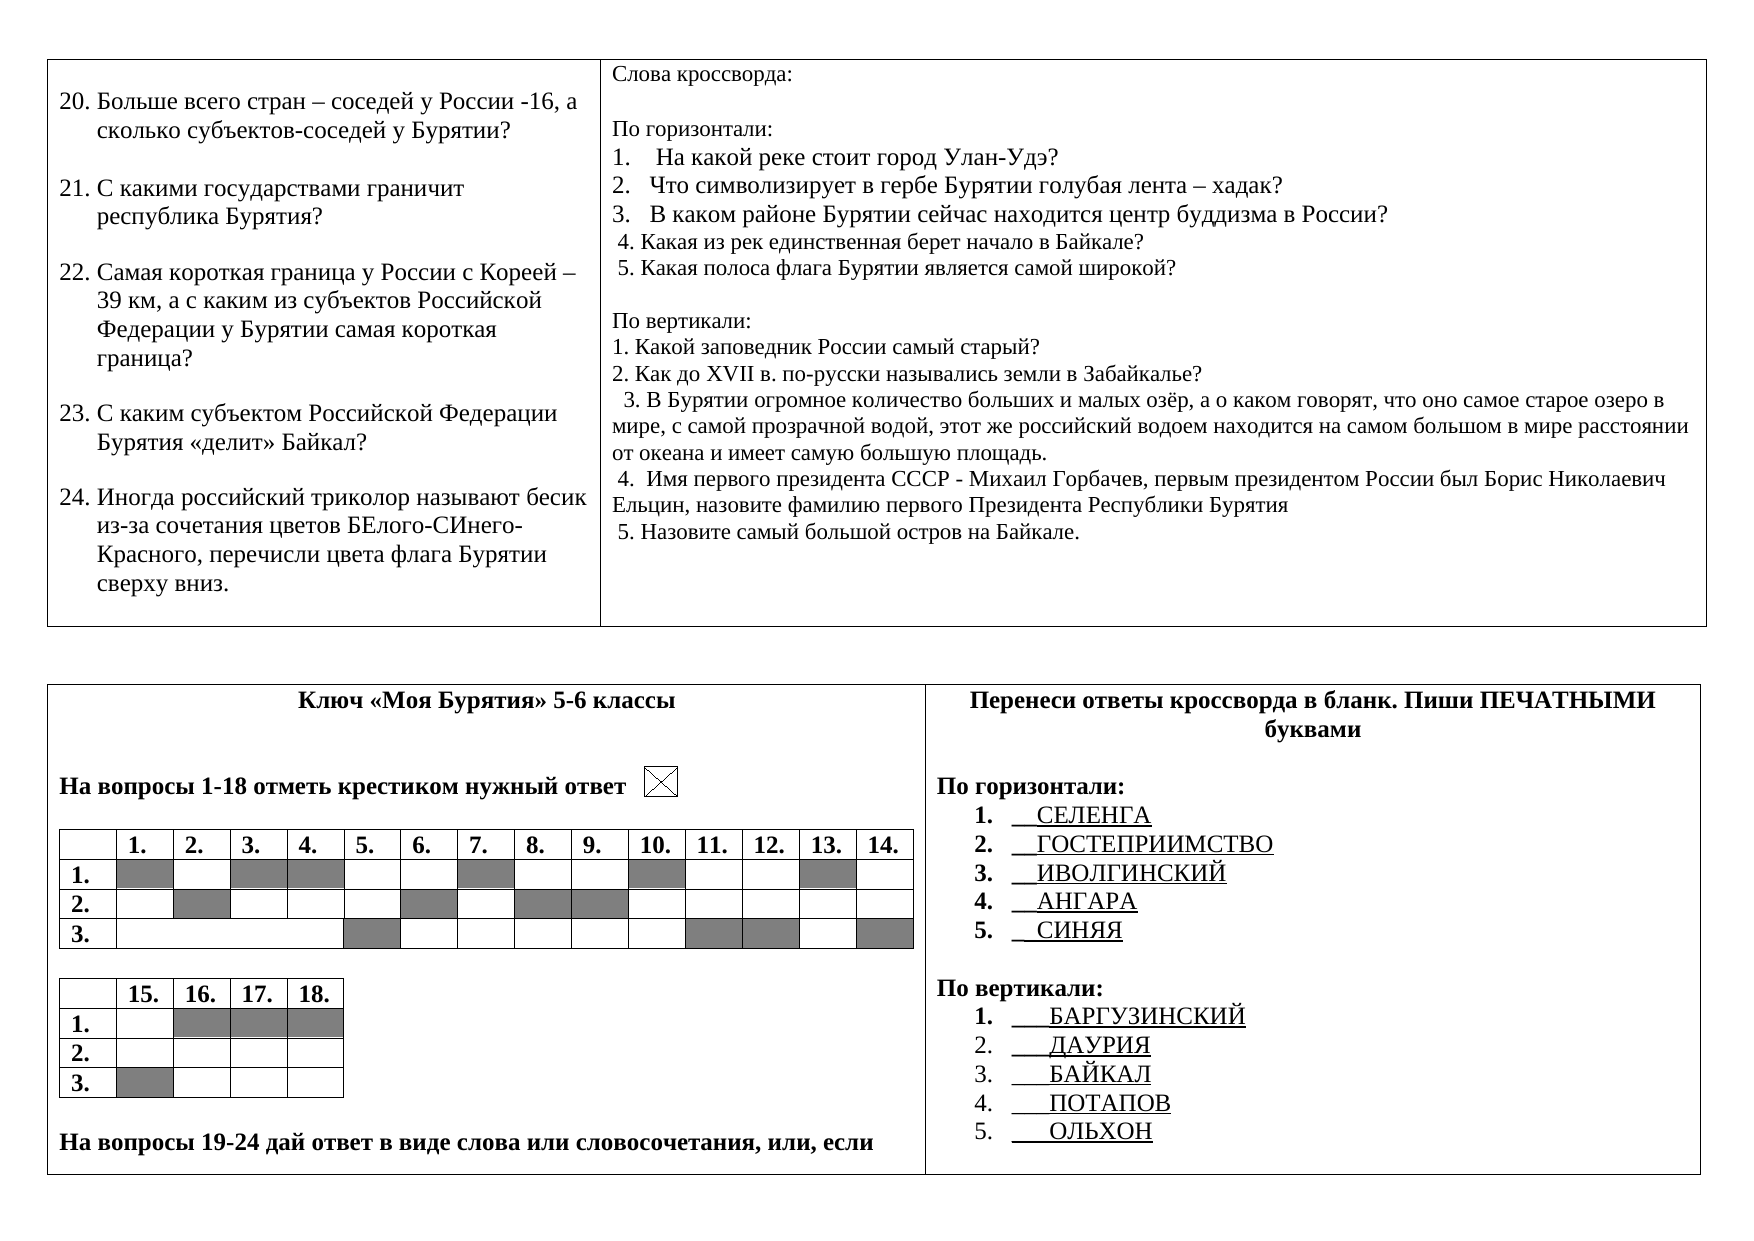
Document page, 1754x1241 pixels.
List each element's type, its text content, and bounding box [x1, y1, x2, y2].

table_cell Слова кроссворда: По горизонтали: На какой реке стоит город Улан-Удэ? Что символизирует в гербе Бурятии голубая лента – хадак? В каком районе Бурятии сейчас находится центр буддизма в России? 4. Какая из рек единственная берет начало в Байкале? 5. Какая полоса флага Бурятии является самой широкой? По вертикали: 1. Какой заповедник России самый старый? 2. Как до XVII в. по-русски назывались земли в Забайкалье? 3. В Бурятии огромное количество больших и малых озёр, а о каком говорят, что оно самое старое озеро в мире, с самой прозрачной водой, этот же российский водоем находится на самом большом в мире расстоянии от океана и имеет самую большую площадь. 4. Имя первого президента СССР - Михаил Горбачев, первым президентом России был Борис Николаевич Ельцин, назовите фамилию первого Президента Республики Бурятия 5. Назовите самый большой остров на Байкале. [601, 60, 1706, 626]
table_cell Больше всего стран – соседей у России -16, а сколько субъектов-соседей у Бурятии? С какими государствами граничит республика Бурятия? Самая короткая граница у России с Кореей – , а с каким из субъектов Российской Федерации у Бурятии самая короткая граница? С каким субъектом Российской Федерации Бурятия «делит» Байкал? Иногда российский триколор называют бесик из-за сочетания цветов БЕлого-СИнего-Красного, перечисли цвета флага Бурятии сверху вниз. [48, 60, 600, 626]
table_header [926, 685, 1700, 1174]
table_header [48, 685, 925, 1174]
